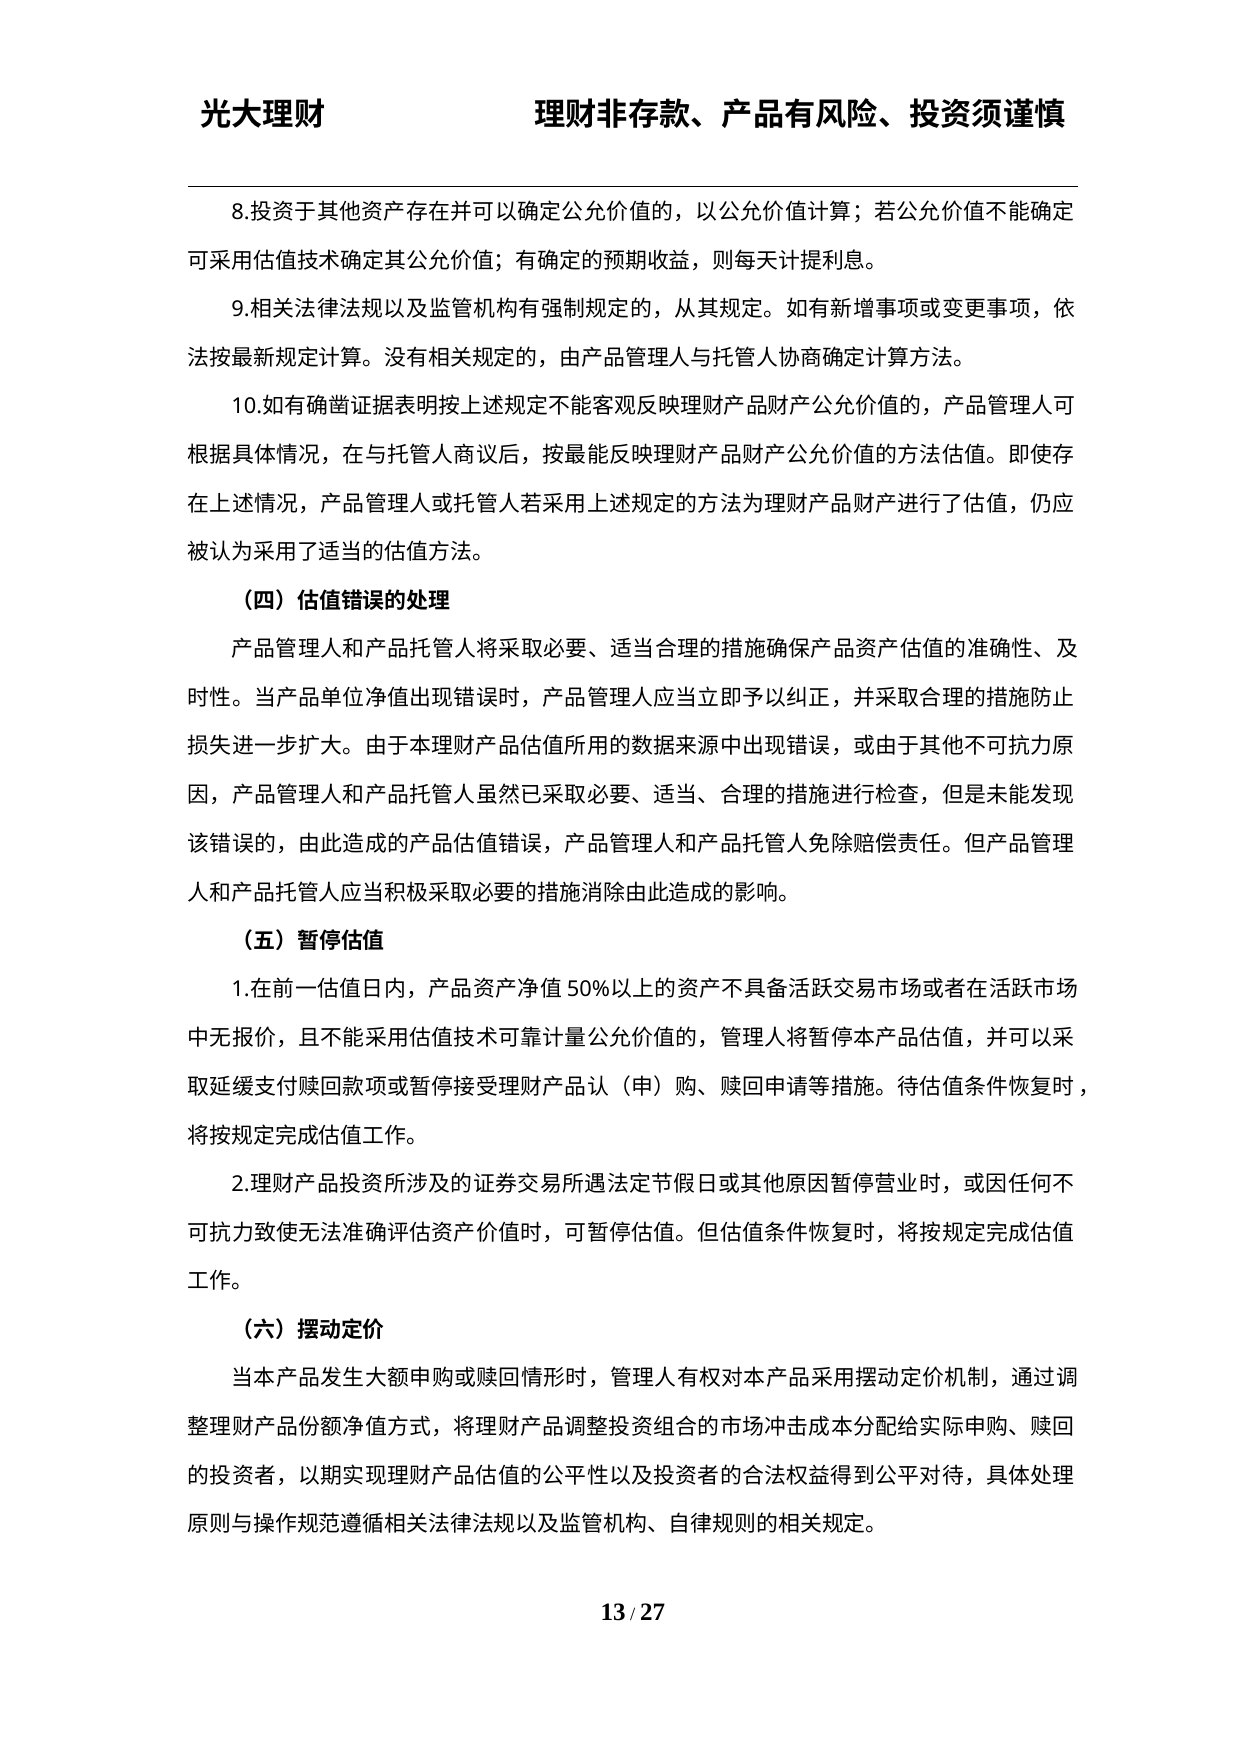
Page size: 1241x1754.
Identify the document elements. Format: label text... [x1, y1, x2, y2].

text 9.相关法律法规以及监管机构有强制规定的，从其规定。如有新增事项或变更事项，依法按最新规定计算。没有相关规定的，由产品管理人与托管人协商确定计算方法。 [187, 291, 1078, 372]
text （五）暂停估值 [187, 923, 1078, 955]
text 1.在前一估值日内，产品资产净值50%以上的资产不具备活跃交易市场或者在活跃市场中无报价，且不能采用估值技术可靠计量公允价值的，管理人将暂停本产品估值，并可以采取延缓支付赎回款项或暂停接受理财产品认（申）购、赎回申请等措施。待估值条件恢复时，将按规定完成估值工作。 [187, 971, 1078, 1150]
text （六）摆动定价 [187, 1311, 1078, 1344]
text （四）估值错误的处理 [187, 582, 1078, 615]
text 8.投资于其他资产存在并可以确定公允价值的，以公允价值计算；若公允价值不能确定可采用估值技术确定其公允价值；有确定的预期收益，则每天计提利息。 [187, 193, 1078, 275]
text 产品管理人和产品托管人将采取必要、适当合理的措施确保产品资产估值的准确性、及时性。当产品单位净值出现错误时，产品管理人应当立即予以纠正，并采取合理的措施防止损失进一步扩大。由于本理财产品估值所用的数据来源中出现错误，或由于其他不可抗力原因，产品管理人和产品托管人虽然已采取必要、适当、合理的措施进行检查，但是未能发现该错误的，由此造成的产品估值错误，产品管理人和产品托管人免除赔偿责任。但产品管理人和产品托管人应当积极采取必要的措施消除由此造成的影响。 [187, 631, 1078, 907]
text 2.理财产品投资所涉及的证券交易所遇法定节假日或其他原因暂停营业时，或因任何不可抗力致使无法准确评估资产价值时，可暂停估值。但估值条件恢复时，将按规定完成估值工作。 [187, 1166, 1078, 1296]
text 当本产品发生大额申购或赎回情形时，管理人有权对本产品采用摆动定价机制，通过调整理财产品份额净值方式，将理财产品调整投资组合的市场冲击成本分配给实际申购、赎回的投资者，以期实现理财产品估值的公平性以及投资者的合法权益得到公平对待，具体处理原则与操作规范遵循相关法律法规以及监管机构、自律规则的相关规定。 [187, 1360, 1078, 1538]
text 10.如有确凿证据表明按上述规定不能客观反映理财产品财产公允价值的，产品管理人可根据具体情况，在与托管人商议后，按最能反映理财产品财产公允价值的方法估值。即使存在上述情况，产品管理人或托管人若采用上述规定的方法为理财产品财产进行了估值，仍应被认为采用了适当的估值方法。 [187, 388, 1078, 566]
